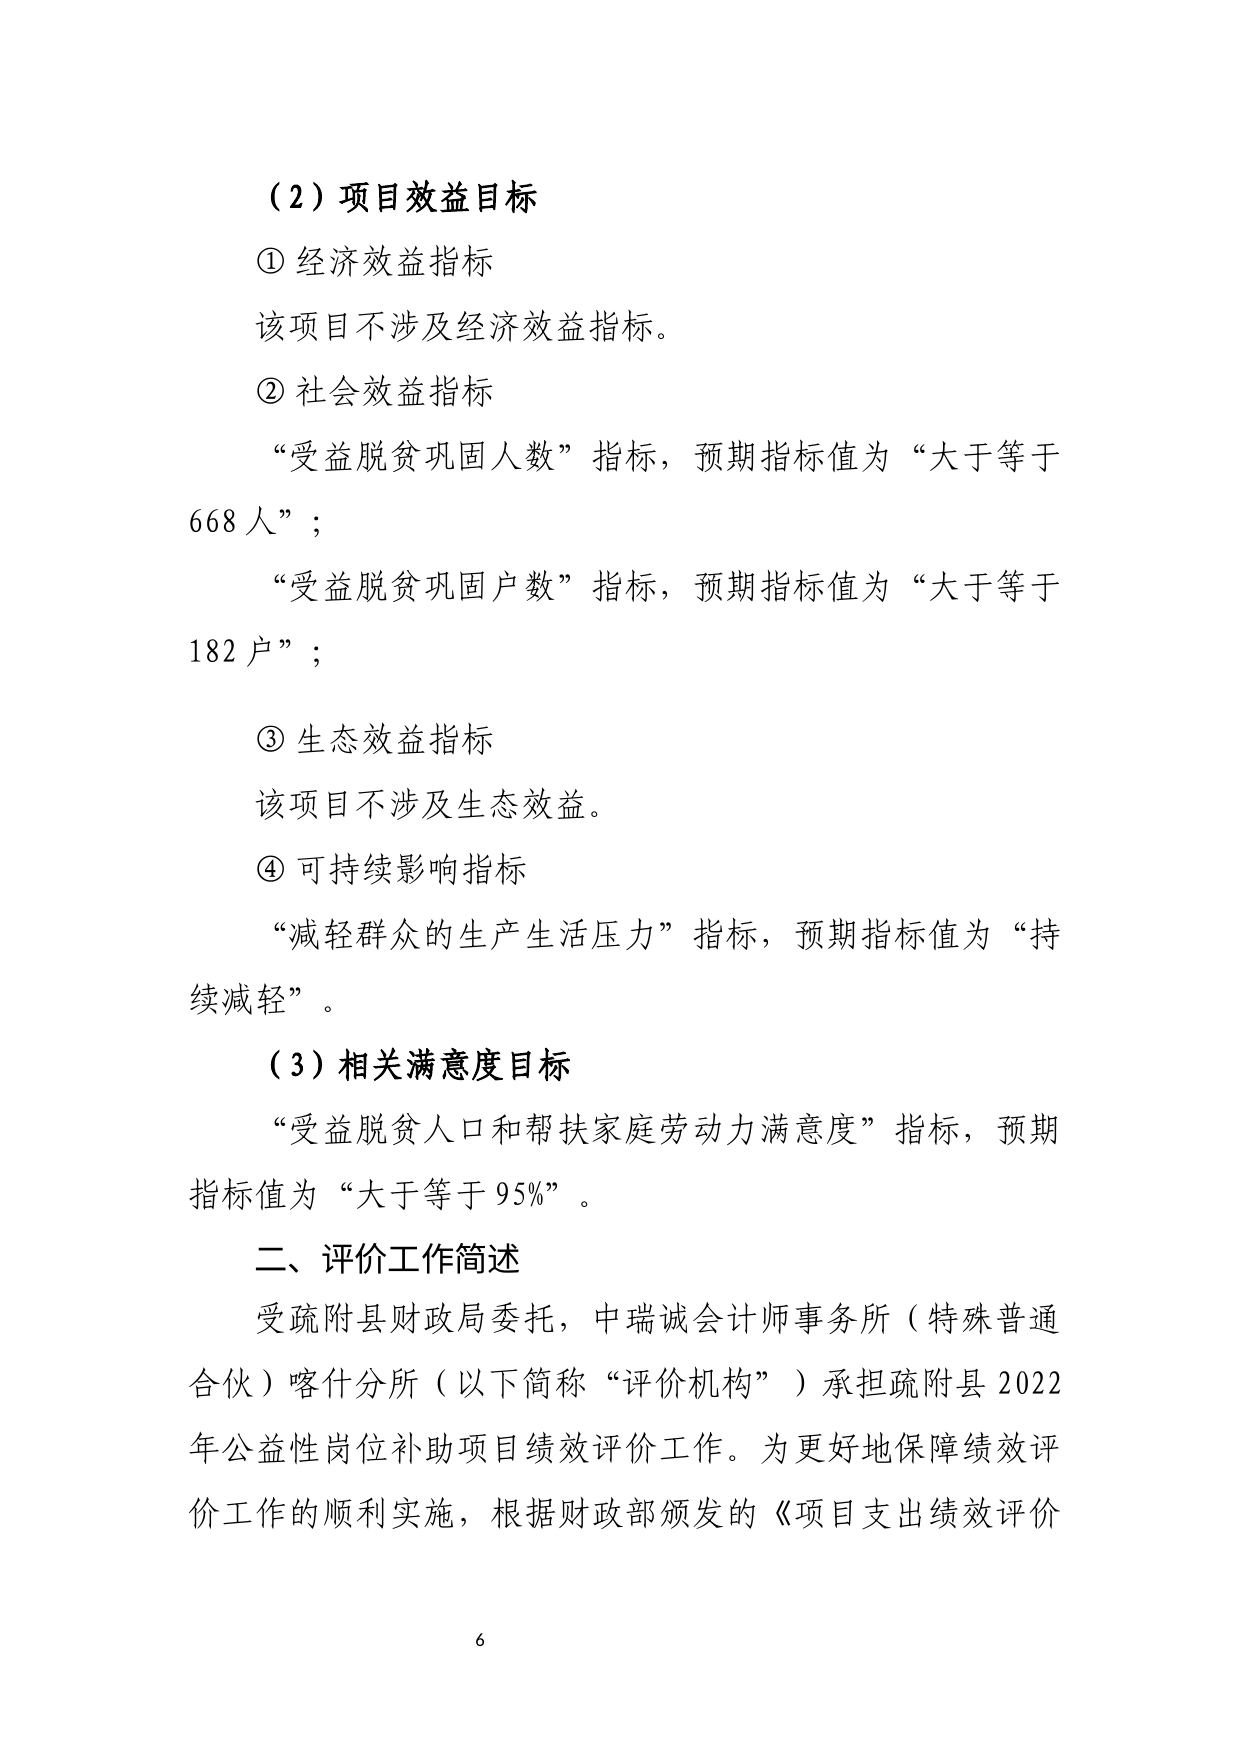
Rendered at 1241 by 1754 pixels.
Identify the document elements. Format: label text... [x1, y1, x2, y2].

text 该项目不涉及经济效益指标。 [187, 292, 1063, 357]
text ④可持续影响指标 [187, 835, 1063, 900]
text “受益脱贫巩固户数”指标，预期指标值为“大于等于182户”； [187, 552, 1063, 682]
text ③生态效益指标 [187, 705, 1063, 770]
text 该项目不涉及生态效益。 [187, 770, 1063, 835]
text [187, 1283, 1063, 1543]
text ②社会效益指标 [187, 357, 1063, 422]
text “减轻群众的生产生活压力”指标，预期指标值为“持续减轻”。 [187, 900, 1063, 1030]
text （3）相关满意度目标 [187, 1030, 1063, 1095]
text “受益脱贫人口和帮扶家庭劳动力满意度”指标，预期指标值为“大于等于95%”。 [187, 1095, 1063, 1225]
text ①经济效益指标 [187, 227, 1063, 292]
text “受益脱贫巩固人数”指标，预期指标值为“大于等于668人”； [187, 422, 1063, 552]
text 二、评价工作简述 [187, 1225, 1063, 1283]
text （2）项目效益目标 [187, 162, 1063, 227]
